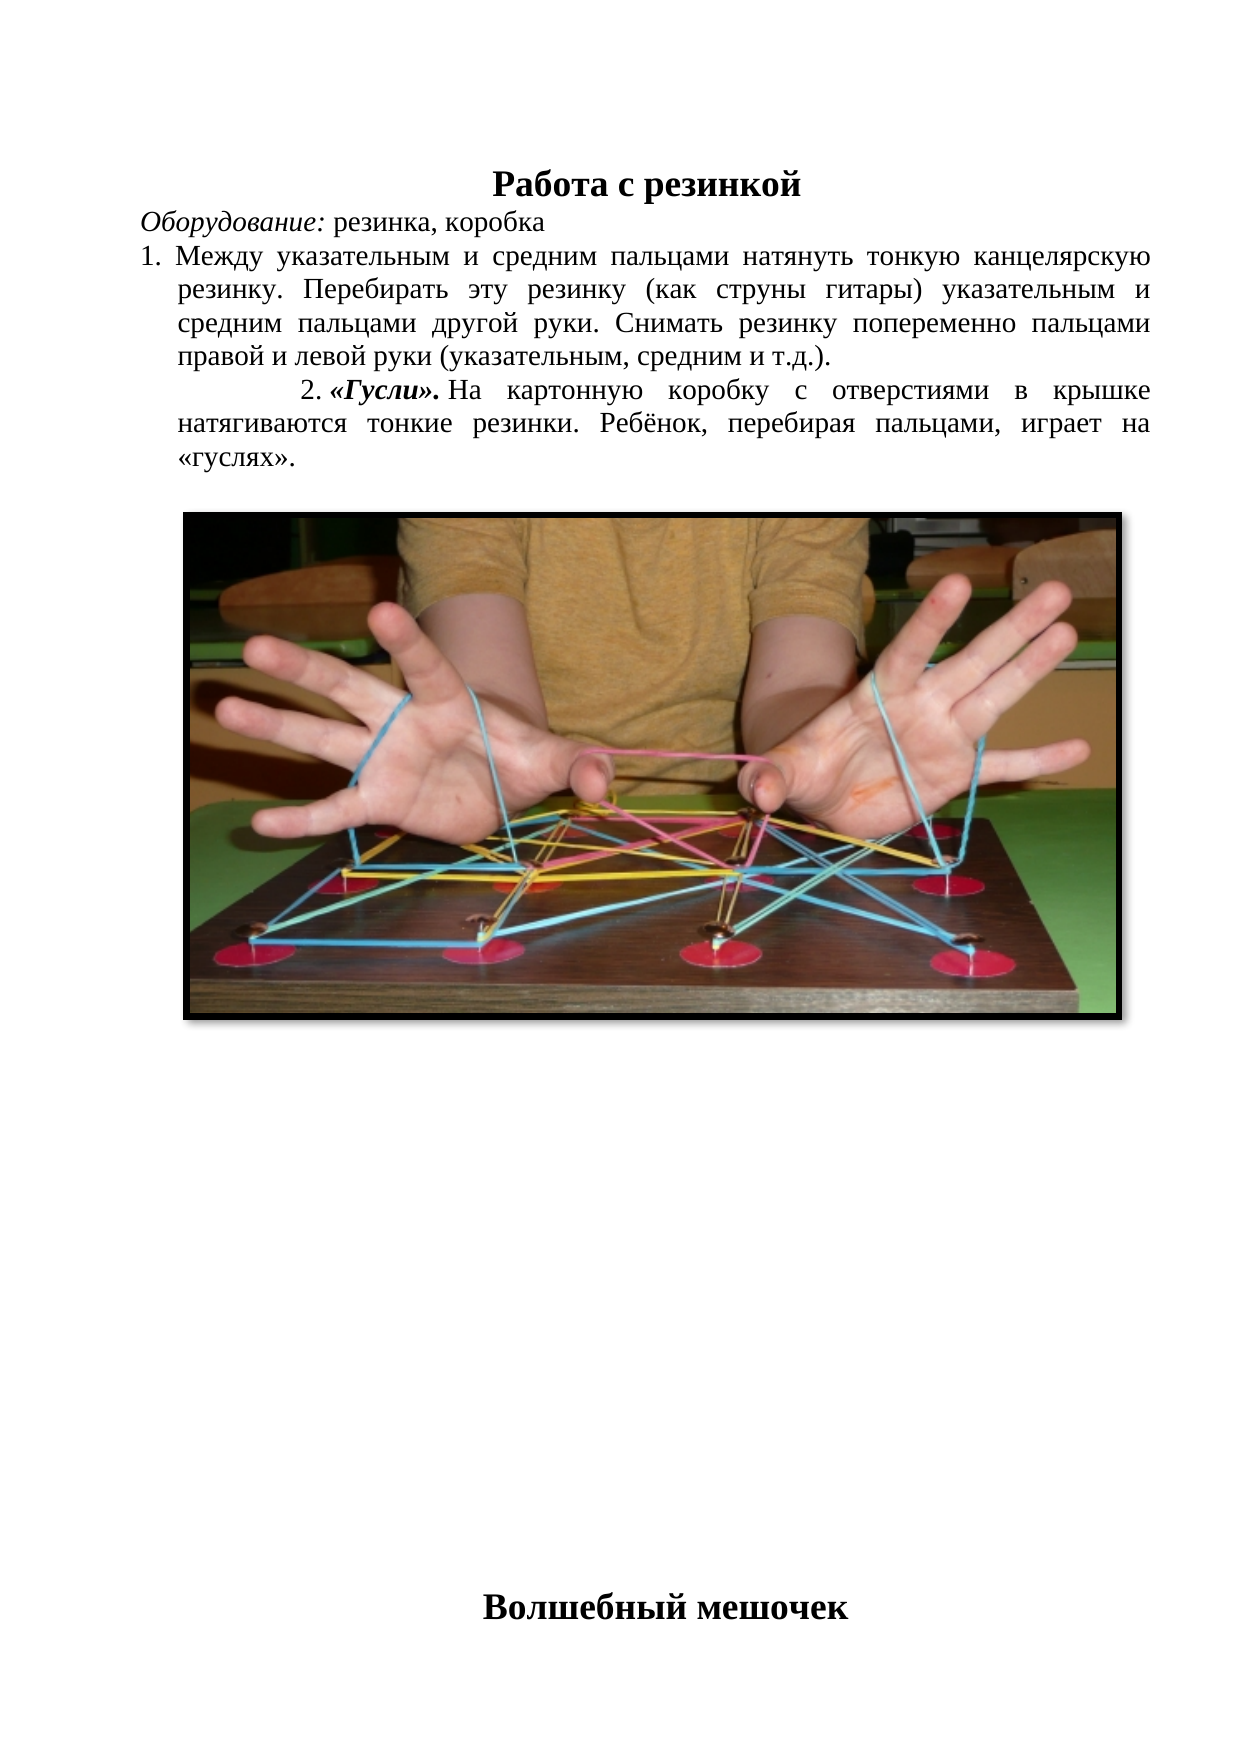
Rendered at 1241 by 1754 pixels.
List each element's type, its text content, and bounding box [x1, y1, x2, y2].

picture [190, 518, 1116, 1013]
text 2. «Гусли». На картонную коробку с отверстиями в крышке натягиваются тонкие резинки. Ребёнок, перебирая пальцами, играет на «гуслях». [177, 372, 1152, 473]
text Оборудование: резинка, коробка [140, 204, 1152, 238]
text Волшебный мешочек [179, 1584, 1152, 1627]
text Работа с резинкой [142, 161, 1152, 204]
text 1. Между указательным и средним пальцами натянуть тонкую канцелярскую резинку. Перебирать эту резинку (как струны гитары) указательным и средним пальцами другой руки. Снимать резинку попеременно пальцами правой и левой руки (указательным, средним и т.д.). [140, 238, 1152, 372]
